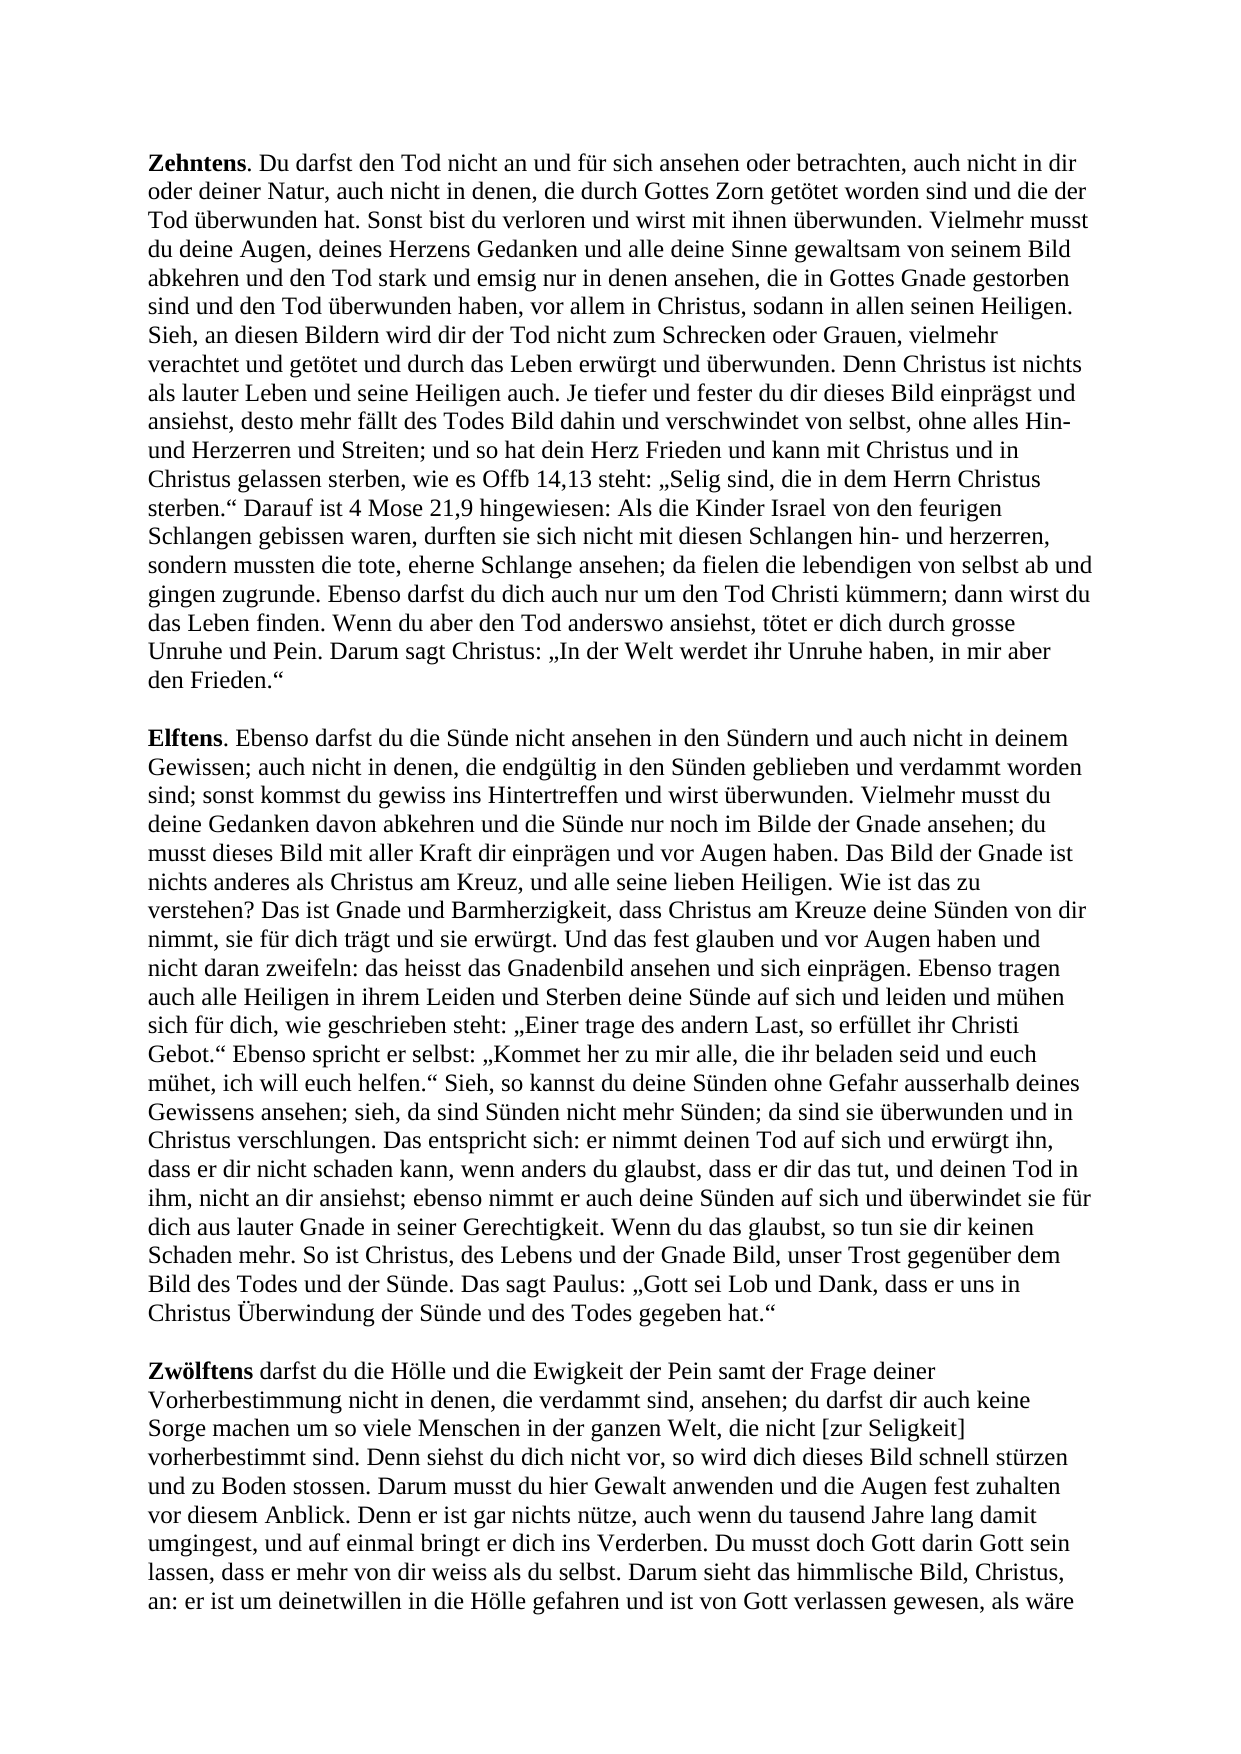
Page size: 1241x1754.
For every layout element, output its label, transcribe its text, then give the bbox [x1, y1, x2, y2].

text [148, 1356, 1093, 1615]
text Elftens. Ebenso darfst du die Sünde nicht ansehen in den Sündern und auch nicht in deinem Gewissen; auch nicht in denen, die endgültig in den Sünden geblieben und verdammt worden sind; sonst kommst du gewiss ins Hintertreffen und wirst überwunden. Vielmehr musst du deine Gedanken davon abkehren und die Sünde nur noch im Bilde der Gnade ansehen; du musst dieses Bild mit aller Kraft dir einprägen und vor Augen haben. Das Bild der Gnade ist nichts anderes als Christus am Kreuz, und alle seine lieben Heiligen. Wie ist das zu verstehen? Das ist Gnade und Barmherzigkeit, dass Christus am Kreuze deine Sünden von dir nimmt, sie für dich trägt und sie erwürgt. Und das fest glauben und vor Augen haben und nicht daran zweifeln: das heisst das Gnadenbild ansehen und sich einprägen. Ebenso tragen auch alle Heiligen in ihrem Leiden und Sterben deine Sünde auf sich und leiden und mühen sich für dich, wie geschrieben steht: „Einer trage des andern Last, so erfüllet ihr Christi Gebot.“ Ebenso spricht er selbst: „Kommet her zu mir alle, die ihr beladen seid und euch mühet, ich will euch helfen.“ Sieh, so kannst du deine Sünden ohne Gefahr ausserhalb deines Gewissens ansehen; sieh, da sind Sünden nicht mehr Sünden; da sind sie überwunden und in Christus verschlungen. Das entspricht sich: er nimmt deinen Tod auf sich und erwürgt ihn, dass er dir nicht schaden kann, wenn anders du glaubst, dass er dir das tut, und deinen Tod in ihm, nicht an dir ansiehst; ebenso nimmt er auch deine Sünden auf sich und überwindet sie für dich aus lauter Gnade in seiner Gerechtigkeit. Wenn du das glaubst, so tun sie dir keinen Schaden mehr. So ist Christus, des Lebens und der Gnade Bild, unser Trost gegenüber dem Bild des Todes und der Sünde. Das sagt Paulus: „Gott sei Lob und Dank, dass er uns in Christus Überwindung der Sünde und des Todes gegeben hat.“ [148, 723, 1093, 1327]
text Zehntens. Du darfst den Tod nicht an und für sich ansehen oder betrachten, auch nicht in dir oder deiner Natur, auch nicht in denen, die durch Gottes Zorn getötet worden sind und die der Tod überwunden hat. Sonst bist du verloren und wirst mit ihnen überwunden. Vielmehr musst du deine Augen, deines Herzens Gedanken und alle deine Sinne gewaltsam von seinem Bild abkehren und den Tod stark und emsig nur in denen ansehen, die in Gottes Gnade gestorben sind und den Tod überwunden haben, vor allem in Christus, sodann in allen seinen Heiligen. Sieh, an diesen Bildern wird dir der Tod nicht zum Schrecken oder Grauen, vielmehr verachtet und getötet und durch das Leben erwürgt und überwunden. Denn Christus ist nichts als lauter Leben und seine Heiligen auch. Je tiefer und fester du dir dieses Bild einprägst und ansiehst, desto mehr fällt des Todes Bild dahin und verschwindet von selbst, ohne alles Hin- und Herzerren und Streiten; und so hat dein Herz Frieden und kann mit Christus und in Christus gelassen sterben, wie es Offb 14,13 steht: „Selig sind, die in dem Herrn Christus sterben.“ Darauf ist 4 Mose 21,9 hingewiesen: Als die Kinder Israel von den feurigen Schlangen gebissen waren, durften sie sich nicht mit diesen Schlangen hin- und herzerren, sondern mussten die tote, eherne Schlange ansehen; da fielen die lebendigen von selbst ab und gingen zugrunde. Ebenso darfst du dich auch nur um den Tod Christi kümmern; dann wirst du das Leben finden. Wenn du aber den Tod anderswo ansiehst, tötet er dich durch grosse Unruhe und Pein. Darum sagt Christus: „In der Welt werdet ihr Unruhe haben, in mir aber den Frieden.“ [148, 148, 1093, 694]
